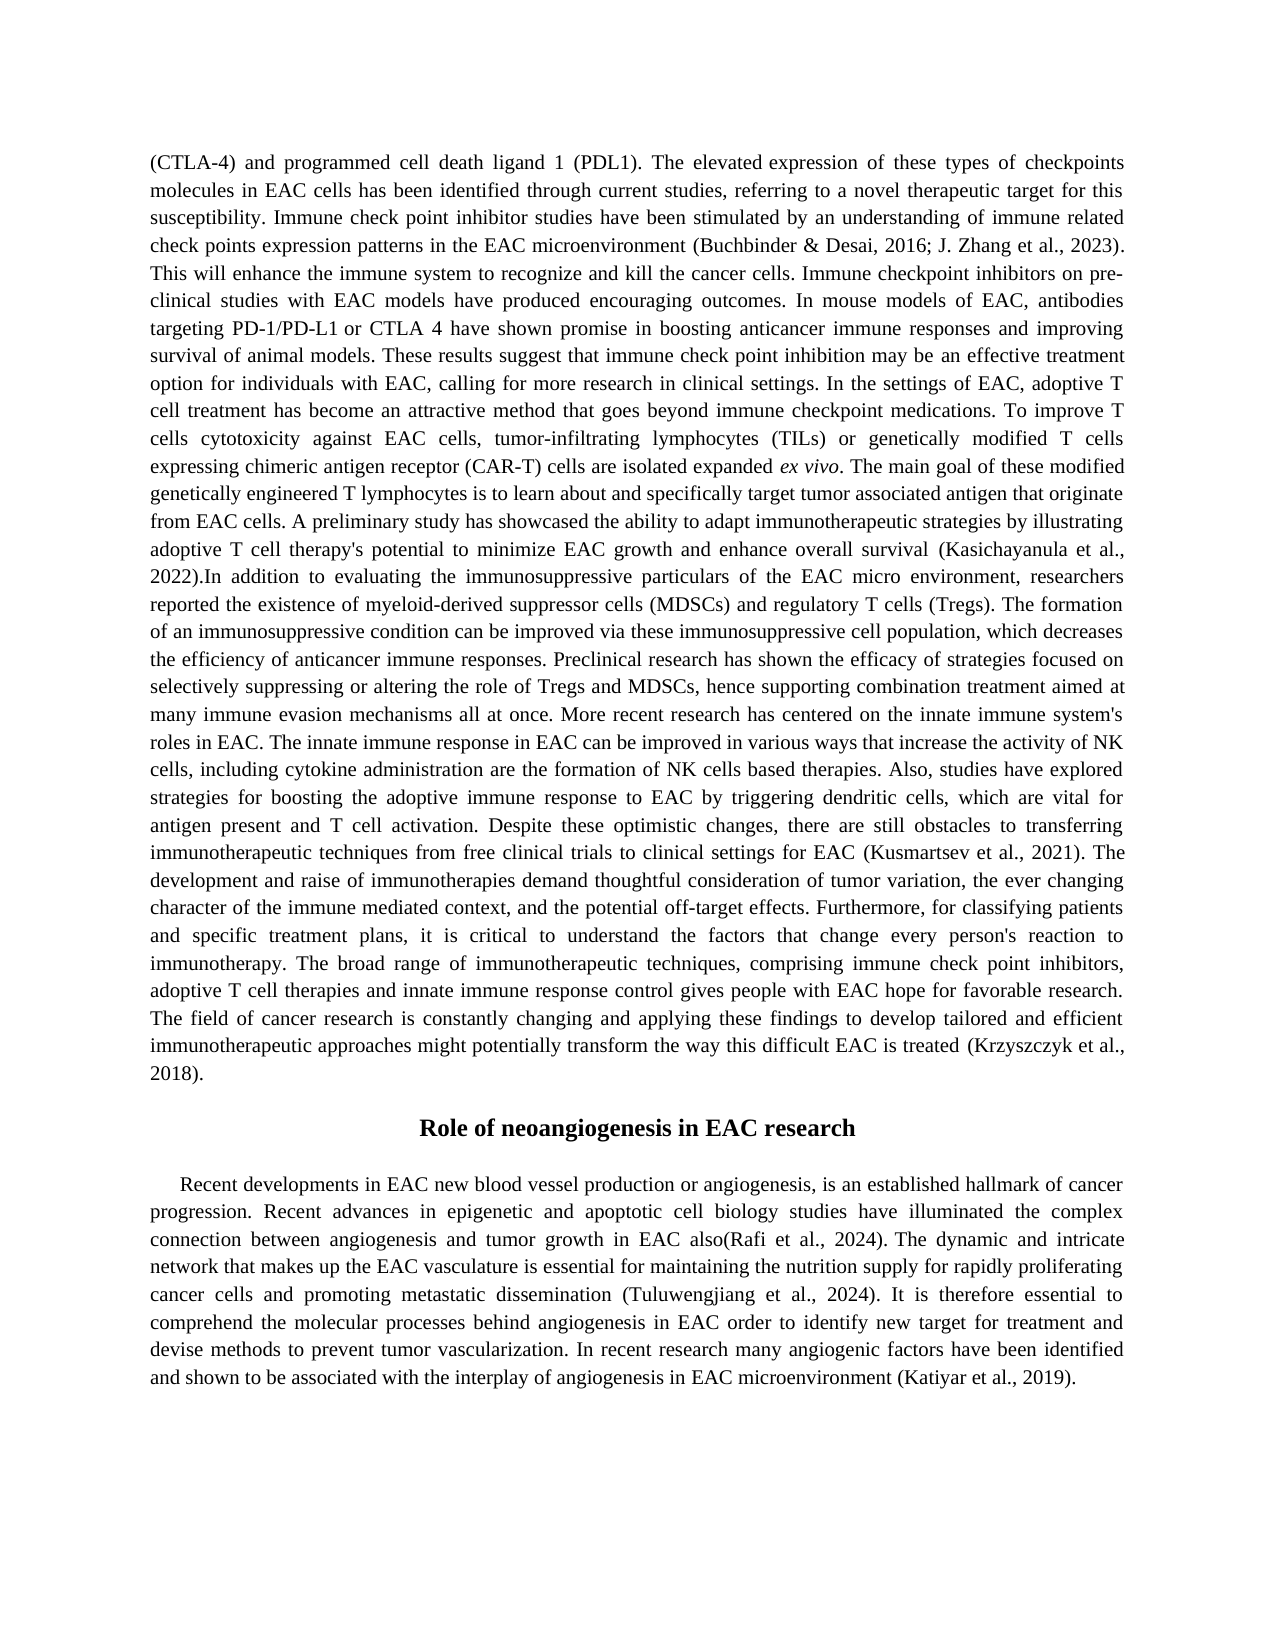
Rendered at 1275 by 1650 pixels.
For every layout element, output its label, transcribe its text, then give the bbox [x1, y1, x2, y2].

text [150, 150, 1125, 1085]
text Recent developments in EAC new blood vessel production or angiogenesis, is an established hallmark of cancer progression. Recent advances in epigenetic and apoptotic cell biology studies have illuminated the complex connection between angiogenesis and tumor growth in EAC also(Rafi et al., 2024). The dynamic and intricate network that makes up the EAC vasculature is essential for maintaining the nutrition supply for rapidly proliferating cancer cells and promoting metastatic dissemination (Tuluwengjiang et al., 2024). It is therefore essential to comprehend the molecular processes behind angiogenesis in EAC order to identify new target for treatment and devise methods to prevent tumor vascularization. In recent research many angiogenic factors have been identified and shown to be associated with the interplay of angiogenesis in EAC microenvironment (Katiyar et al., 2019). [150, 1172, 1125, 1389]
subtitle Role of neoangiogenesis in EAC research [150, 1113, 1125, 1142]
